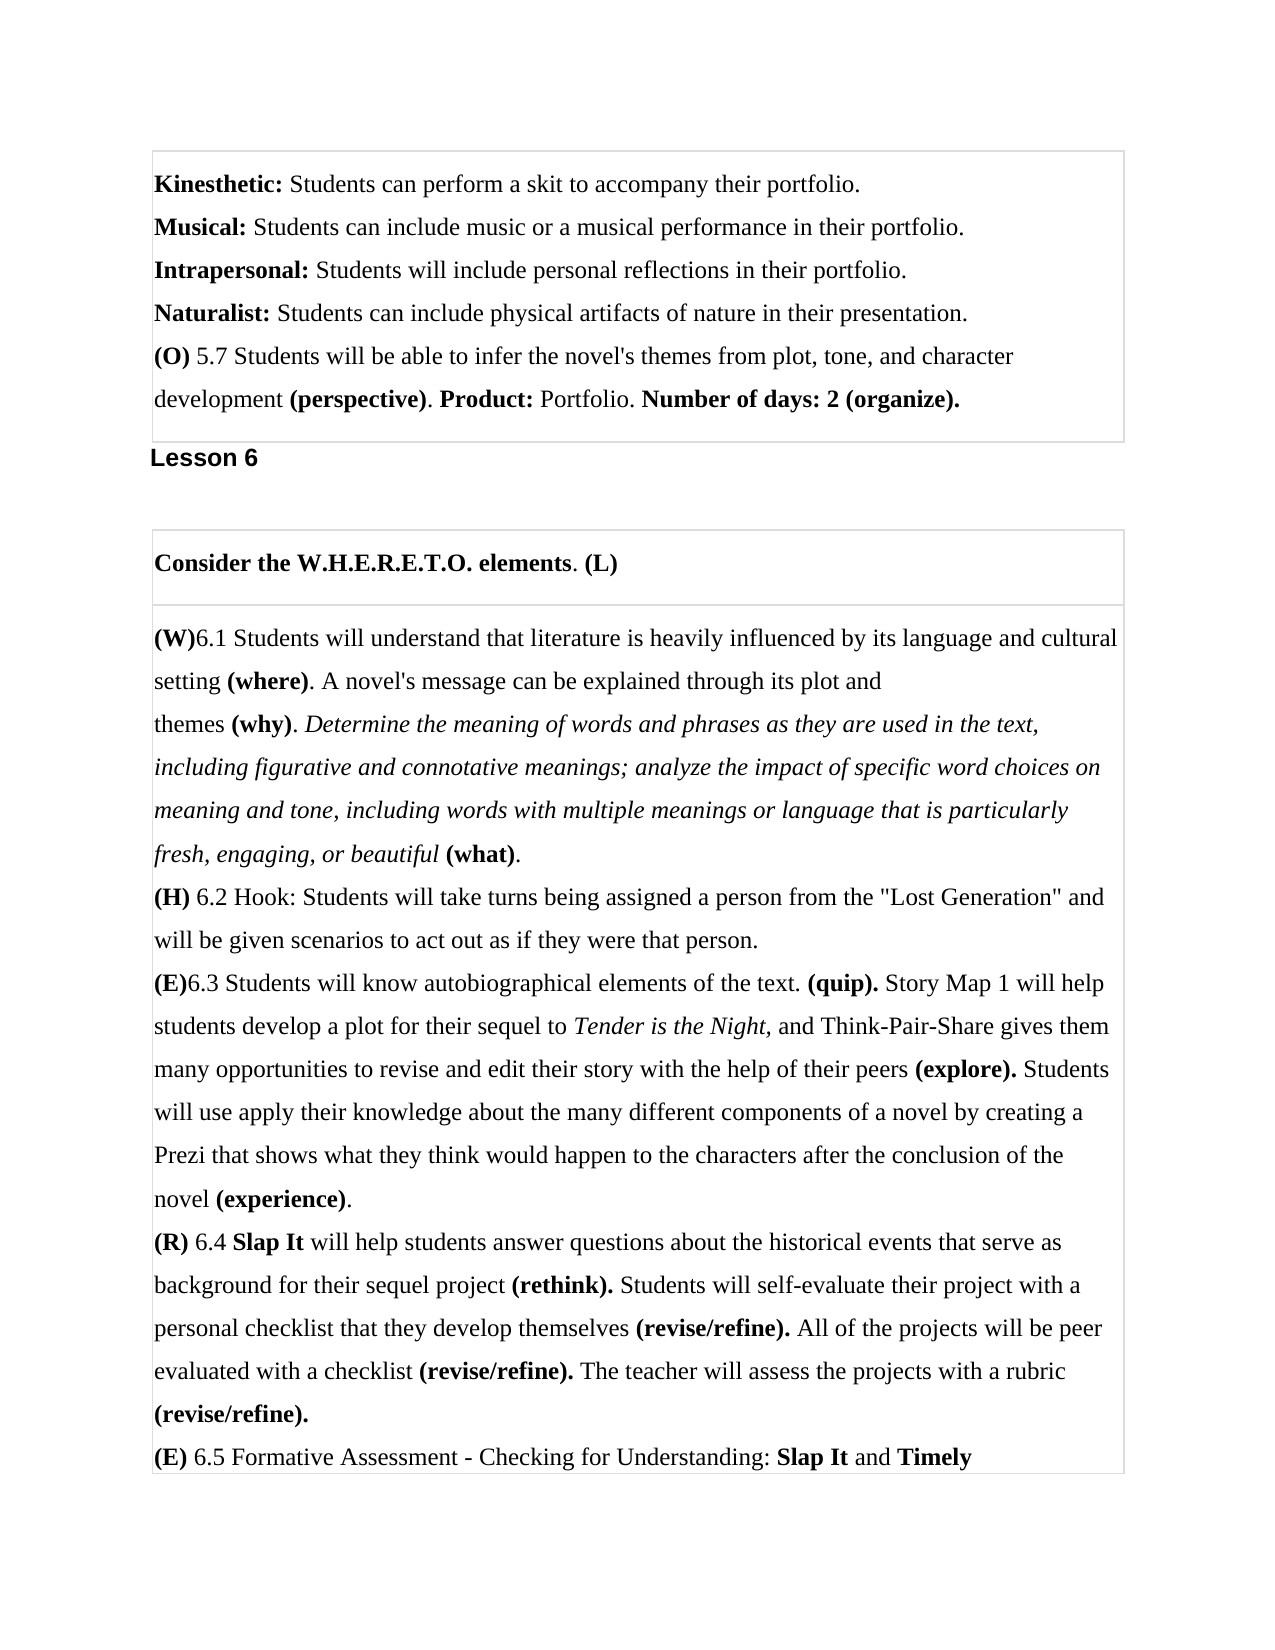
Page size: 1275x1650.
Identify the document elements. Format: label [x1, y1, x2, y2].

table_header [150, 150, 1125, 1474]
